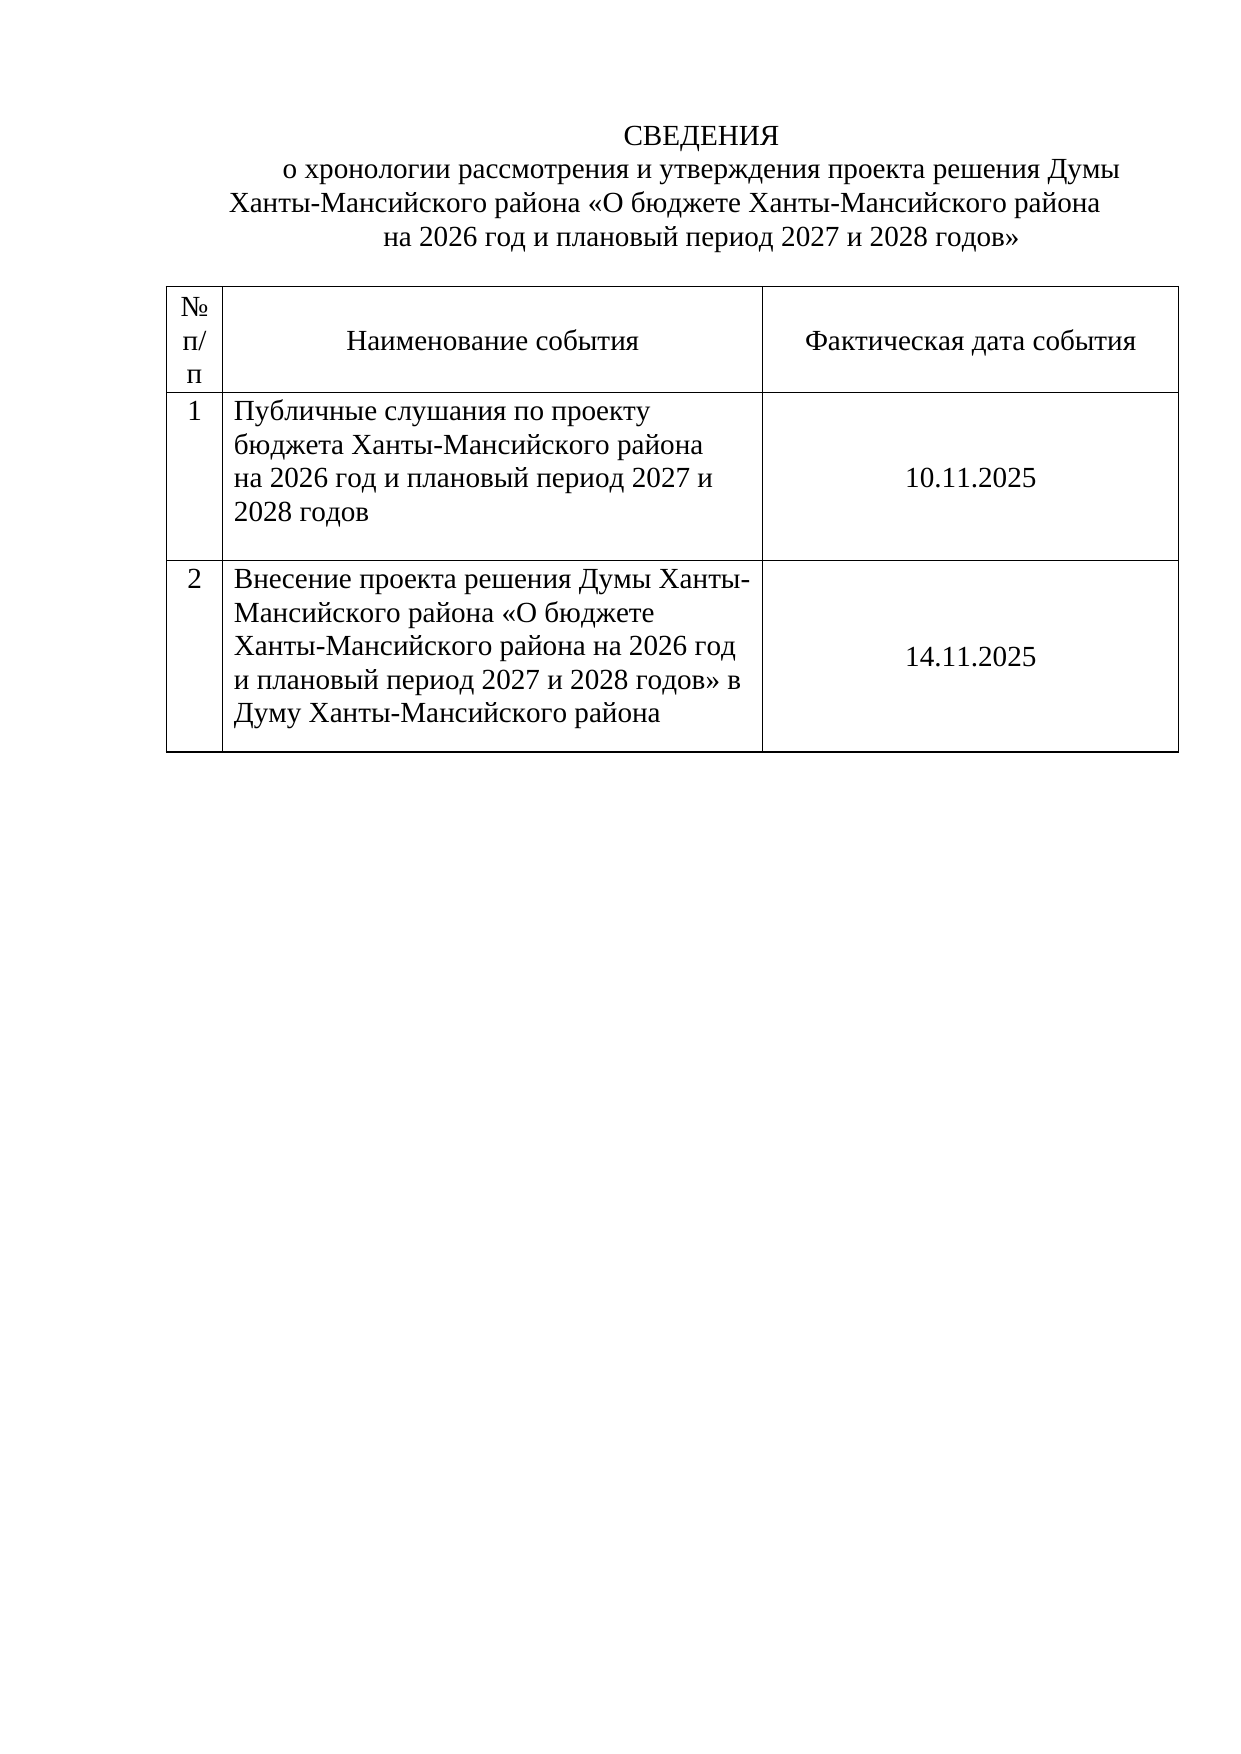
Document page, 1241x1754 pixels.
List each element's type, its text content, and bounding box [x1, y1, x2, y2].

table_cell 14.11.2025 [763, 561, 1178, 751]
table_cell 1 [167, 393, 222, 560]
text на 2026 год и плановый период 2027 и 2028 годов» [177, 219, 1152, 252]
table_cell Публичные слушания по проекту бюджета Ханты-Мансийского района на 2026 год и плановый период 2027 и 2028 годов [223, 393, 762, 560]
table_cell 2 [167, 561, 222, 751]
table_cell 10.11.2025 [763, 393, 1178, 560]
table_header № п/п [167, 287, 222, 392]
table_header Наименование события [223, 287, 762, 392]
text о хронологии рассмотрения и утверждения проекта решения Думы Ханты-Мансийского района «О бюджете Ханты-Мансийского района [177, 152, 1152, 219]
text СВЕДЕНИЯ [177, 118, 1152, 152]
table_header Фактическая дата события [763, 287, 1178, 392]
table_cell Внесение проекта решения Думы Ханты-Мансийского района «О бюджете Ханты-Мансийского района на 2026 год и плановый период 2027 и 2028 годов» в Думу Ханты-Мансийского района [223, 561, 762, 751]
